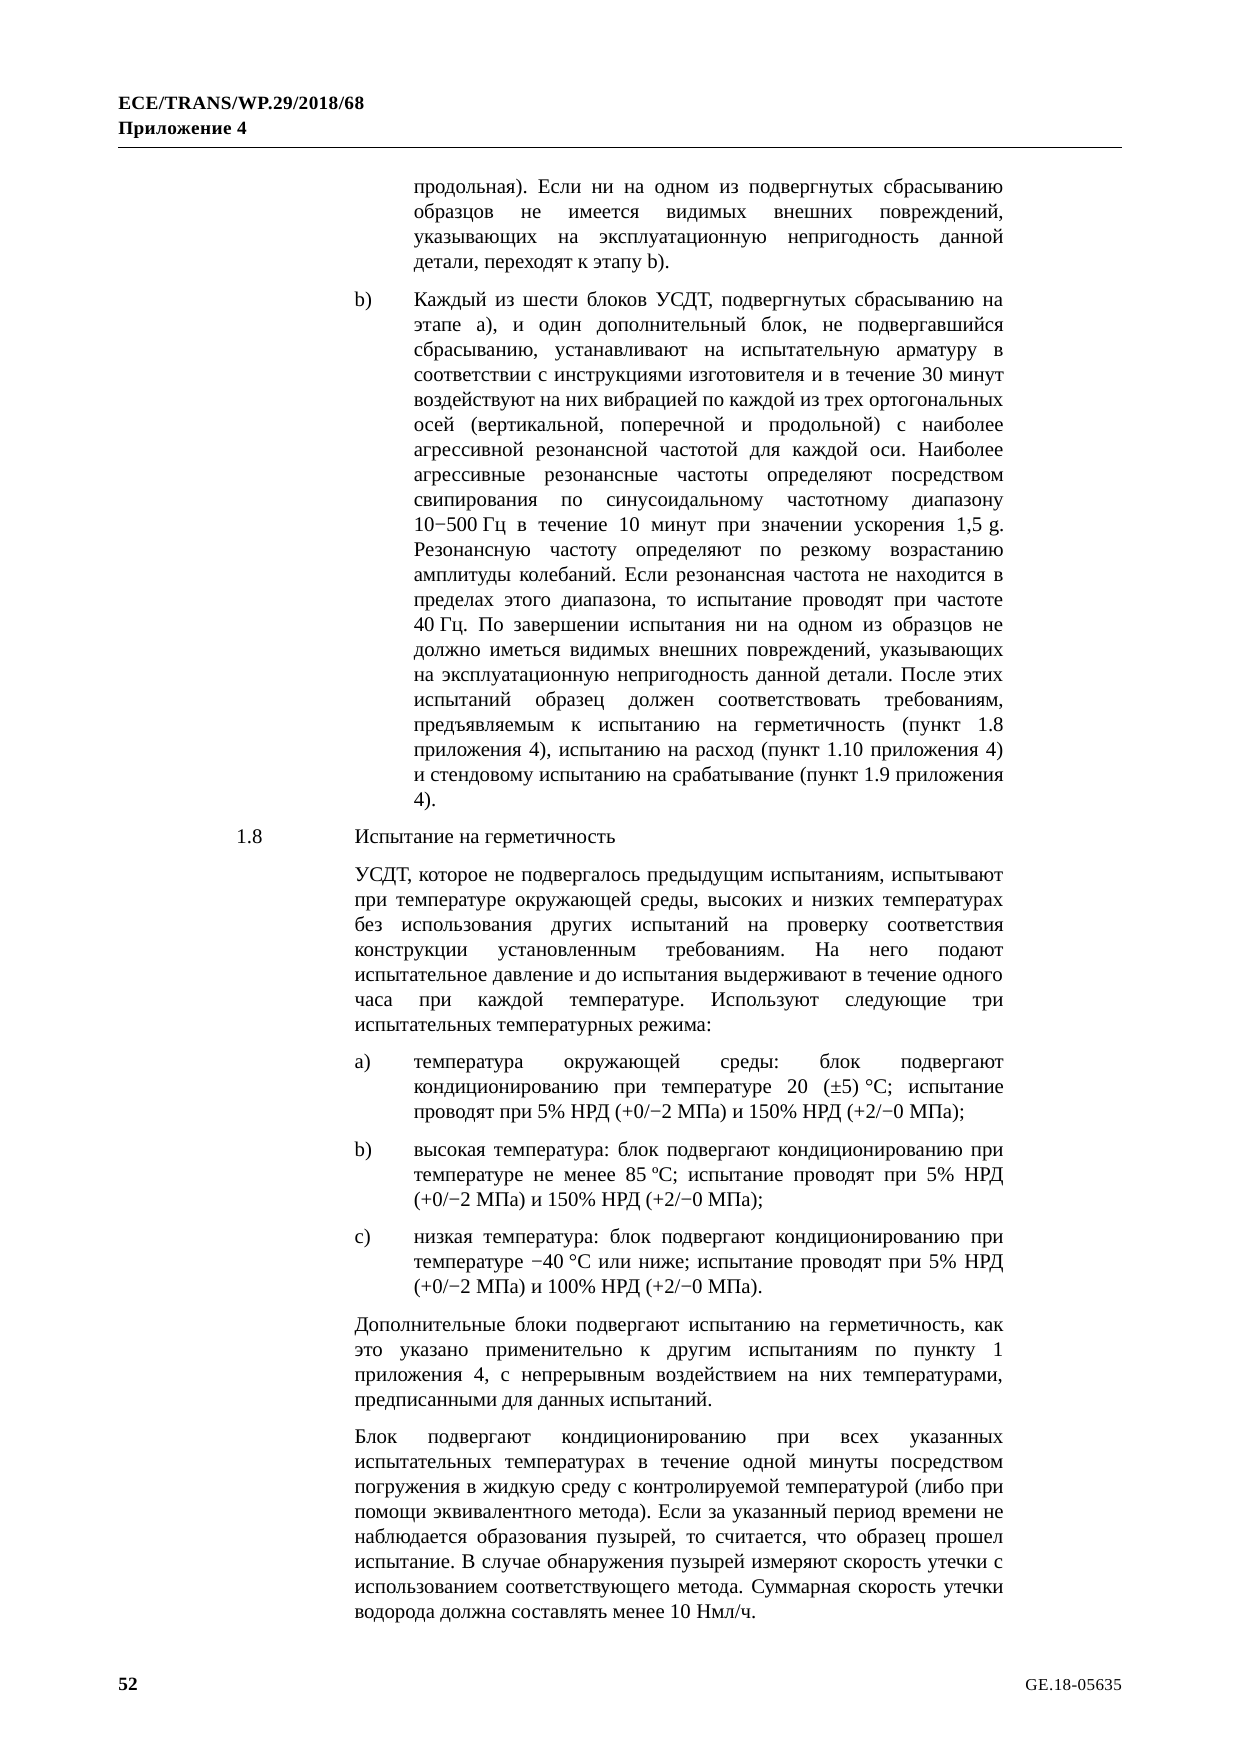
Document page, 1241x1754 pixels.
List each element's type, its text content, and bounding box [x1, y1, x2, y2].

text b) Каждый из шести блоков УСДТ, подвергнутых сбрасыванию на этапе а), и один дополнительный блок, не подвергавшийся сбрасыванию, устанавливают на испытательную арматуру в соответствии с инструкциями изготовителя и в течение 30 минут воздействуют на них вибрацией по каждой из трех ортогональных осей (вертикальной, поперечной и продольной) с наиболее агрессивной резонансной частотой для каждой оси. Наиболее агрессивные резонансные частоты определяют посредством свипирования по синусоидальному частотному диапазону 10−500 Гц в течение 10 минут при значении ускорения 1,5 g. Резонансную частоту определяют по резкому возрастанию амплитуды колебаний. Если резонансная частота не находится в пределах этого диапазона, то испытание проводят при частоте 40 Гц. По завершении испытания ни на одном из образцов не должно иметься видимых внешних повреждений, указывающих на эксплуатационную непригодность данной детали. После этих испытаний образец должен соответствовать требованиям, предъявляемым к испытанию на герметичность (пункт 1.8 приложения 4), испытанию на расход (пункт 1.10 приложения 4) и стендовому испытанию на срабатывание (пункт 1.9 приложения 4). [236, 286, 1004, 811]
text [236, 173, 1004, 273]
text УСДТ, которое не подвергалось предыдущим испытаниям, испытывают при температуре окружающей среды, высоких и низких температурах без использования других испытаний на проверку соответствия конструкции установленным требованиям. На него подают испытательное давление и до испытания выдерживают в течение одного часа при каждой температуре. Используют следующие три испытательных температурных режима: [236, 861, 1004, 1036]
text b) высокая температура: блок подвергают кондиционированию при температуре не менее 85 ºС; испытание проводят при 5% НРД (+0/−2 МПа) и 150% НРД (+2/−0 МПа); [236, 1136, 1004, 1211]
text 1.8 Испытание на герметичность [236, 823, 1004, 848]
text Дополнительные блоки подвергают испытанию на герметичность, как это указано применительно к другим испытаниям по пункту 1 приложения 4, с непрерывным воздействием на них температурами, предписанными для данных испытаний. [236, 1311, 1004, 1411]
text Блок подвергают кондиционированию при всех указанных испытательных температурах в течение одной минуты посредством погружения в жидкую среду с контролируемой температурой (либо при помощи эквивалентного метода). Если за указанный период времени не наблюдается образования пузырей, то считается, что образец прошел испытание. В случае обнаружения пузырей измеряют скорость утечки с использованием соответствующего метода. Суммарная скорость утечки водорода должна составлять менее 10 Нмл/ч. [236, 1423, 1004, 1623]
text a) температура окружающей среды: блок подвергают кондиционированию при температуре 20 (±5) °C; испытание проводят при 5% НРД (+0/−2 МПа) и 150% НРД (+2/−0 МПа); [236, 1048, 1004, 1123]
text c) низкая температура: блок подвергают кондиционированию при температуре −40 °C или ниже; испытание проводят при 5% НРД (+0/−2 МПа) и 100% НРД (+2/−0 МПа). [236, 1223, 1004, 1298]
